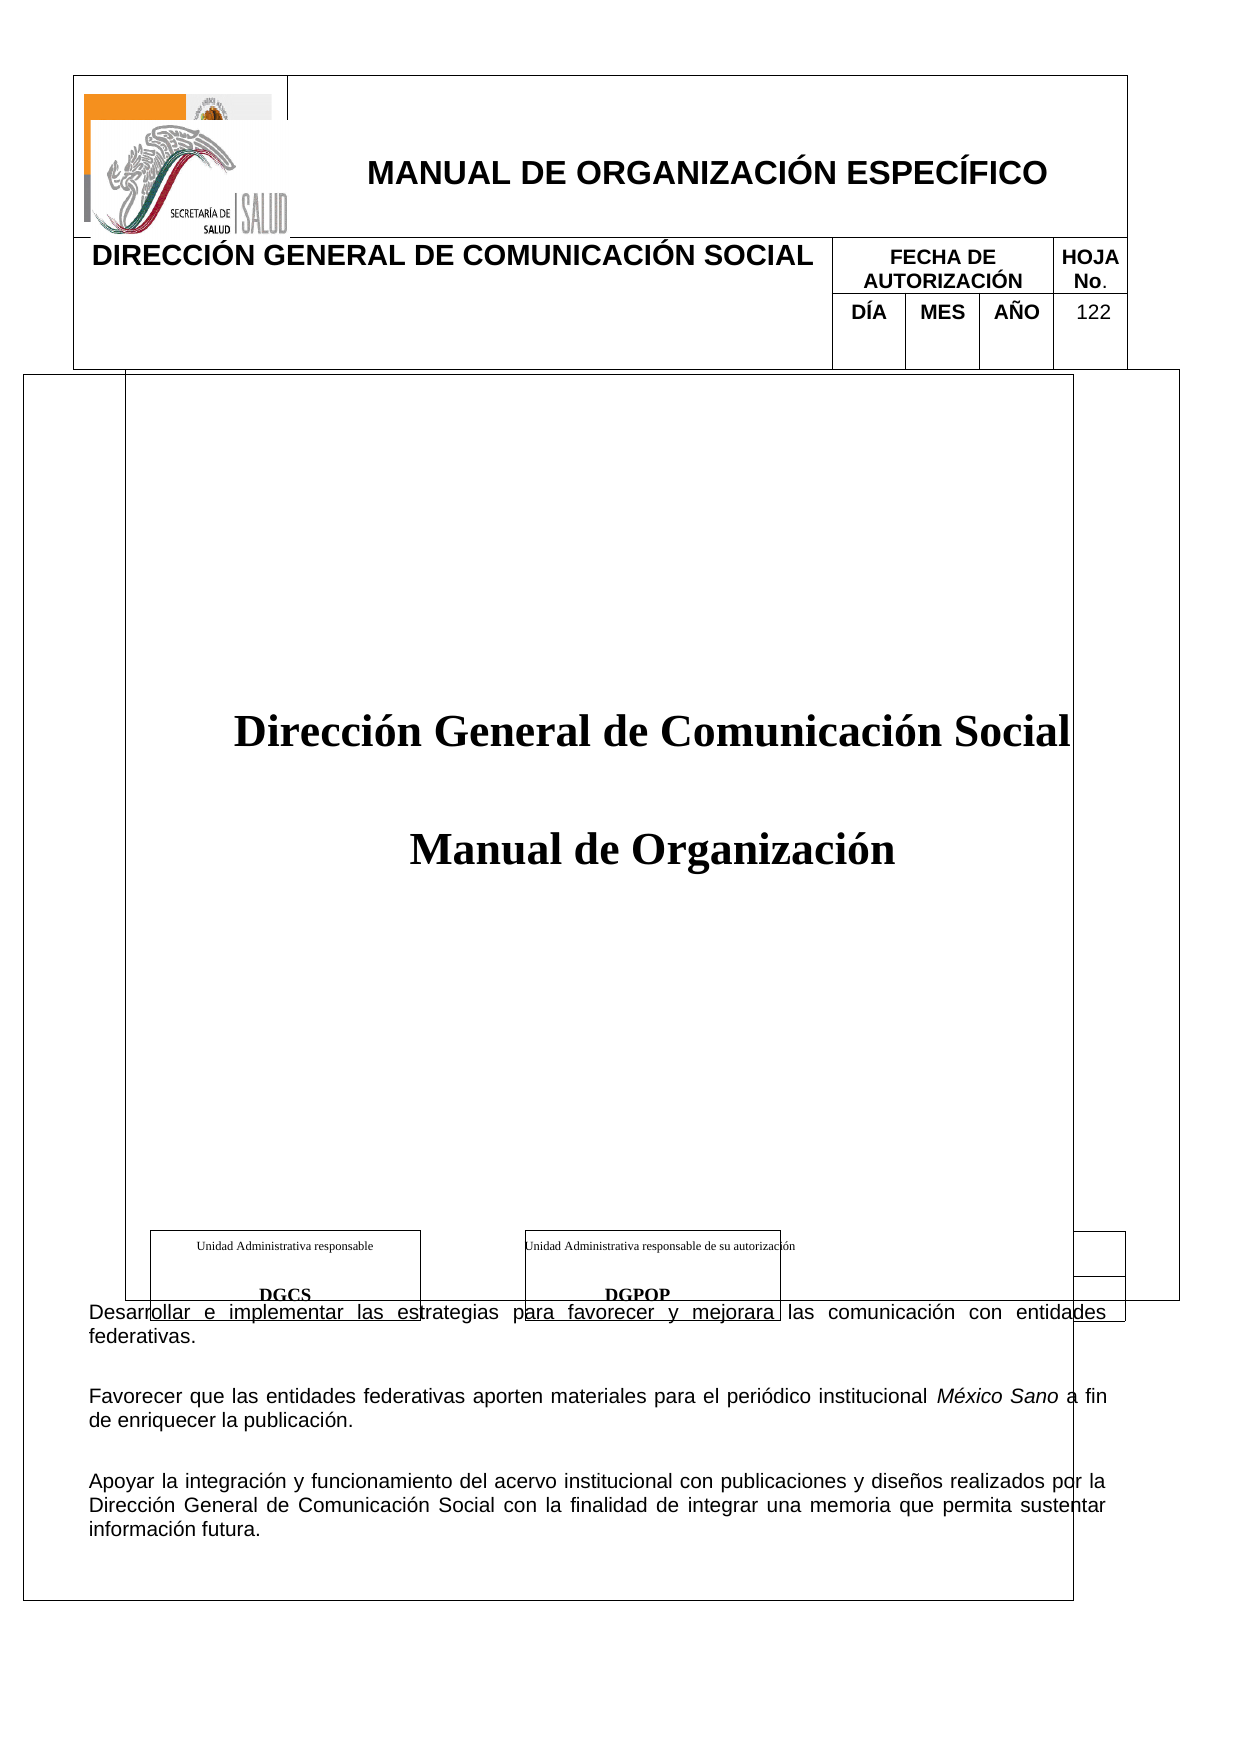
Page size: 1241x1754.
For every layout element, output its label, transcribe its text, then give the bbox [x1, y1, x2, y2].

text Desarrollar e implementar las estrategias para favorecer y mejorara las comunicación con entidades federativas. [88, 1300, 1107, 1348]
text Favorecer que las entidades federativas aporten materiales para el periódico institucional México Sano a fin de enriquecer la publicación. [88, 1384, 1107, 1432]
text Apoyar la integración y funcionamiento del acervo institucional con publicaciones y diseños realizados por de Comunicación Social con la finalidad de integrar una memoria que permita sustentar información futura. [88, 1469, 1107, 1541]
picture [84, 94, 290, 240]
